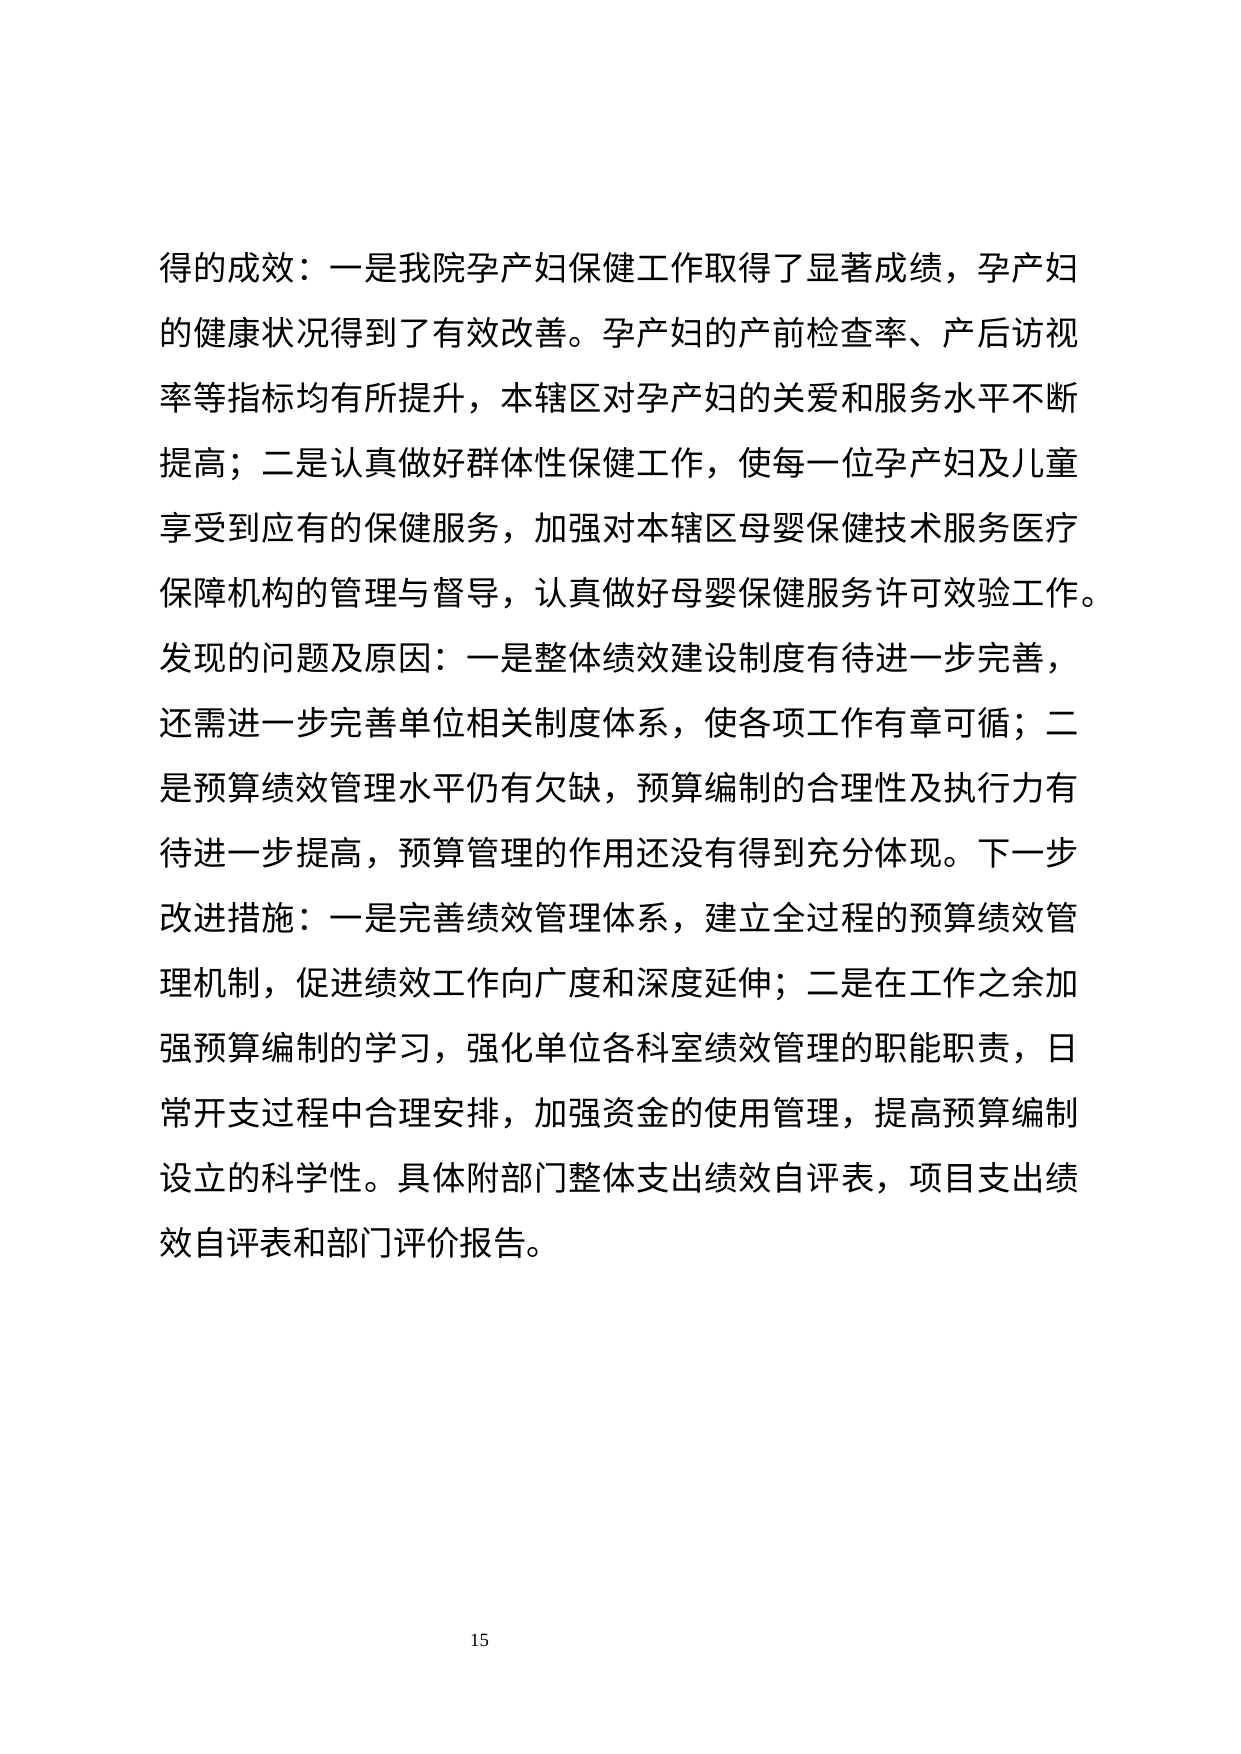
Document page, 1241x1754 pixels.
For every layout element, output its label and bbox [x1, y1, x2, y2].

text [159, 233, 1081, 1273]
